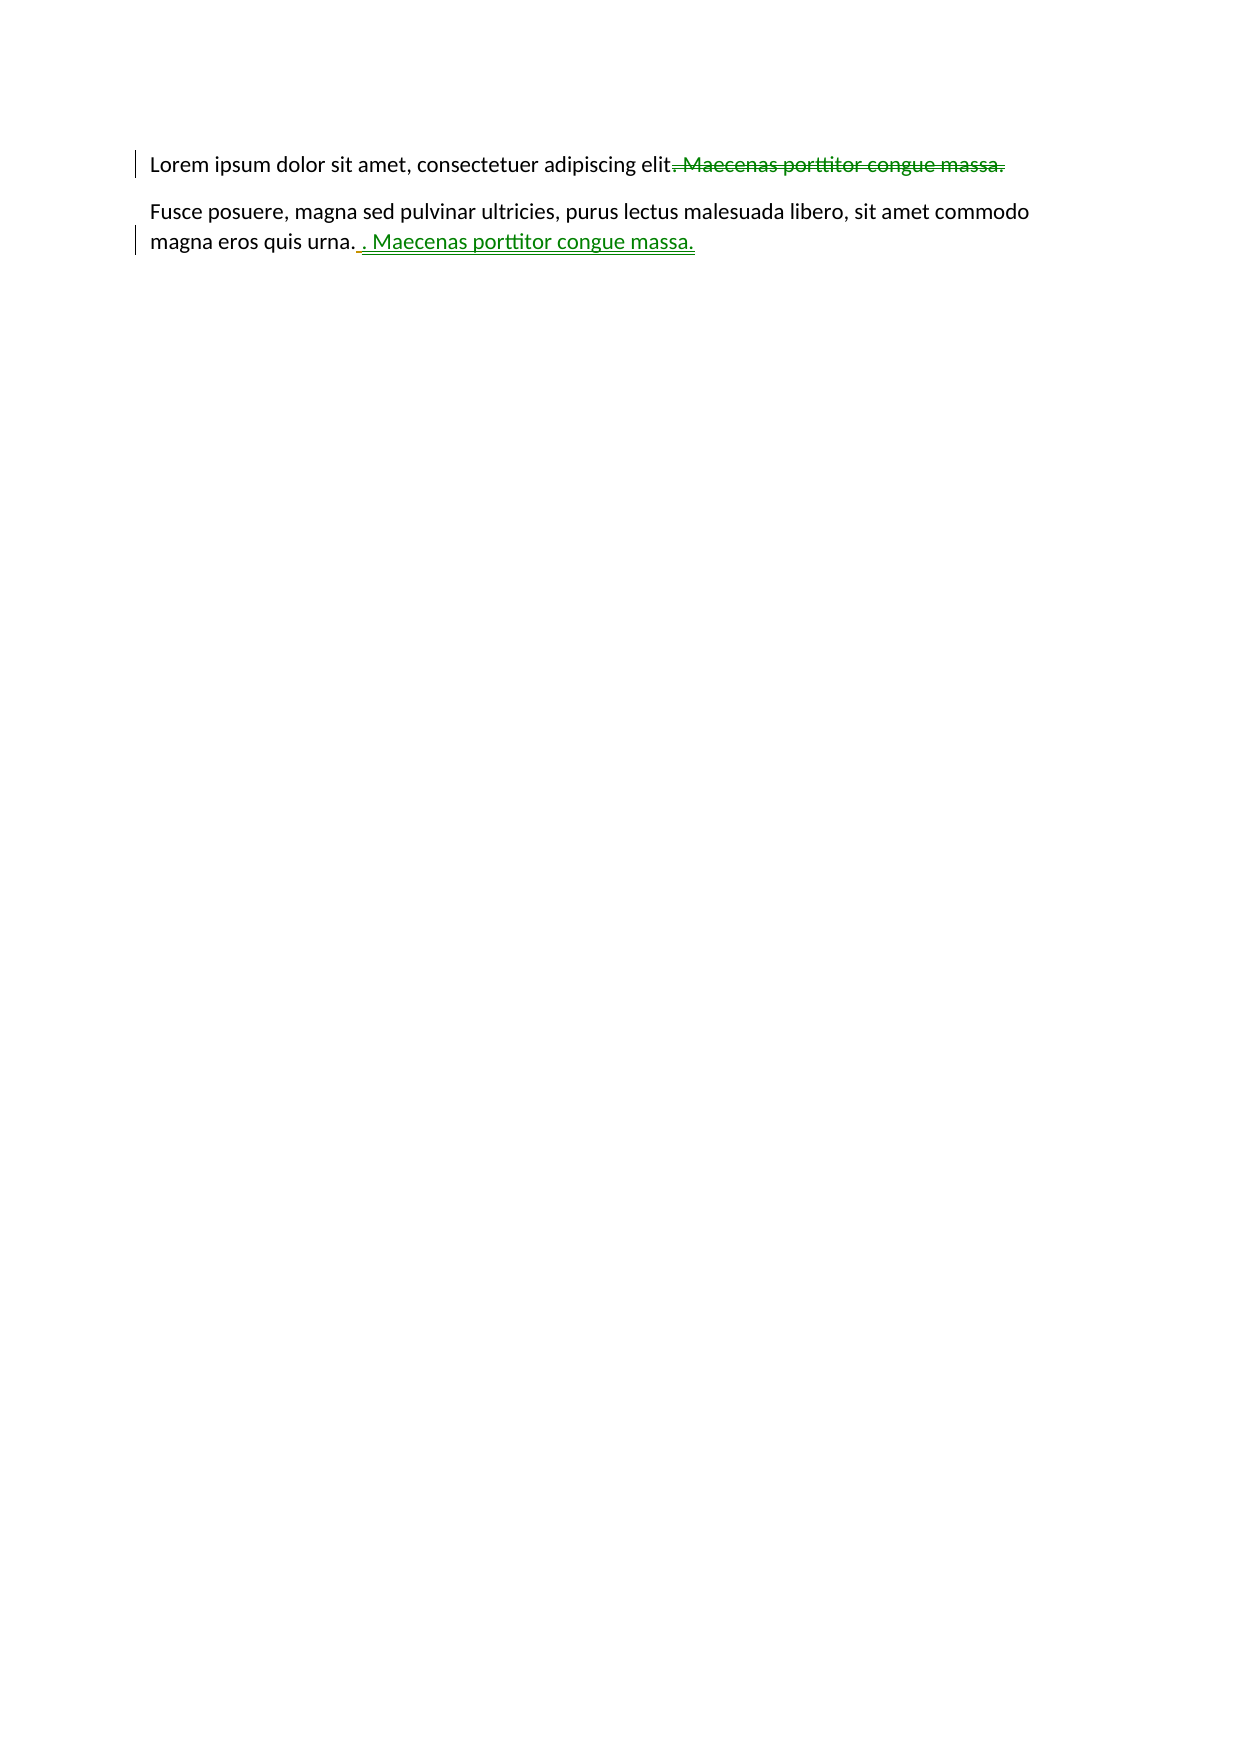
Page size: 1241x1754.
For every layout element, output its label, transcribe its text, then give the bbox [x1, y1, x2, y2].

text Fusce posuere, magna sed pulvinar ultricies, purus lectus malesuada libero, sit amet commodo magna eros quis urna. [150, 197, 1090, 255]
text Lorem ipsum dolor sit amet, consectetuer adipiscing elit [150, 150, 1090, 178]
